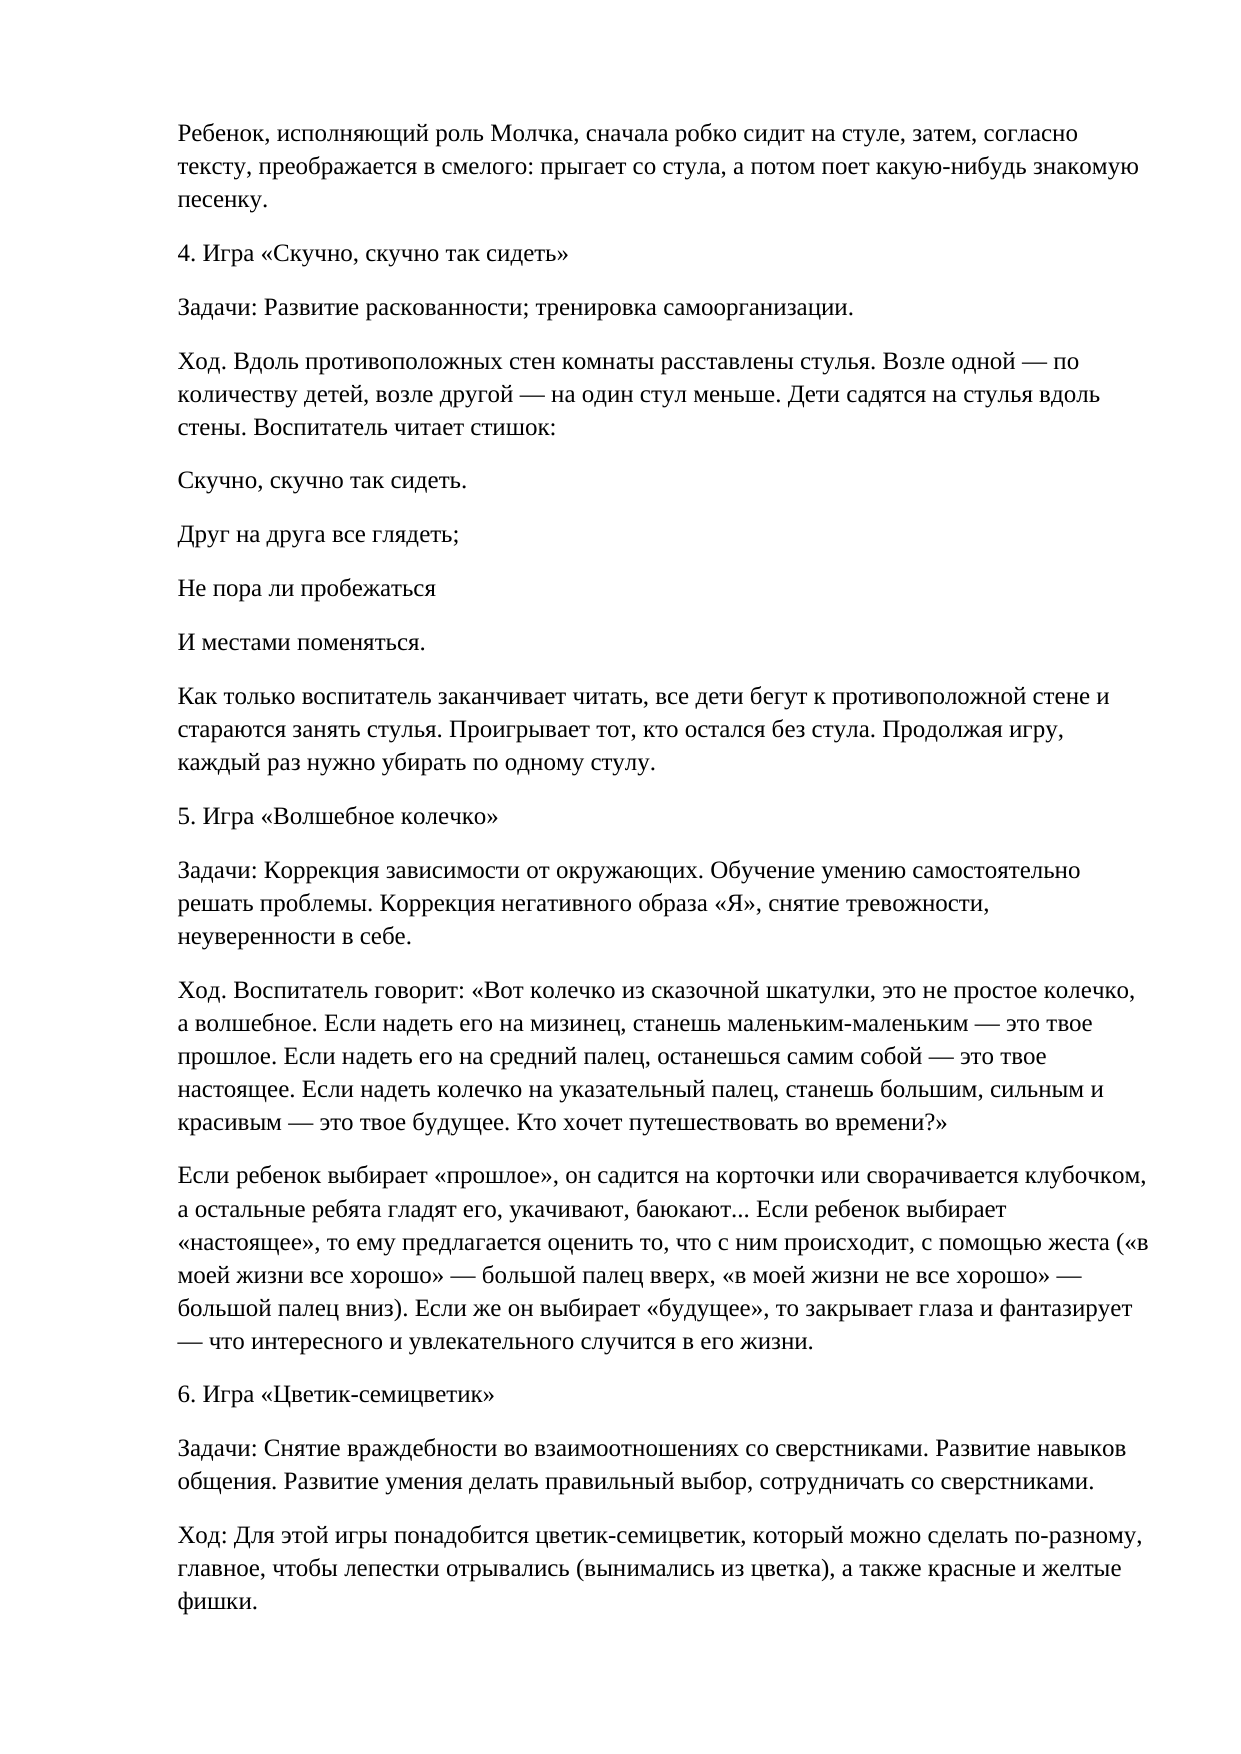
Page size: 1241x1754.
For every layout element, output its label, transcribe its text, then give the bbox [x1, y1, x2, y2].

text И местами поменяться. [177, 627, 1152, 656]
text Друг на друга все глядеть; [177, 519, 1152, 548]
text Ход. Вдоль противоположных стен комнаты расставлены стулья. Возле одной — по количеству детей, возле другой — на один стул меньше. Дети садятся на стулья вдоль стены. Воспитатель читает стишок: [177, 346, 1152, 441]
text Не пора ли пробежаться [177, 573, 1152, 602]
text Скучно, скучно так сидеть. [177, 466, 1152, 494]
text Ход. Воспитатель говорит: «Вот колечко из сказочной шкатулки, это не простое колечко, а волшебное. Если надеть его на мизинец, станешь маленьким-маленьким — это твое прошлое. Если надеть его на средний палец, останешься самим собой — это твое настоящее. Если надеть колечко на указательный палец, станешь большим, сильным и красивым — это твое будущее. Кто хочет путешествовать во времени?» [177, 975, 1152, 1136]
text 5. Игра «Волшебное колечко» [177, 801, 1152, 830]
text Если ребенок выбирает «прошлое», он садится на корточки или сворачивается клубочком, а остальные ребята гладят его, укачивают, баюкают... Если ребенок выбирает «настоящее», то ему предлагается оценить то, что с ним происходит, с помощью жеста («в моей жизни все хорошо» — большой палец вверх, «в моей жизни не все хорошо» — большой палец вниз). Если же он выбирает «будущее», то закрывает глаза и фантазирует — что интересного и увлекательного случится в его жизни. [177, 1161, 1152, 1354]
text Как только воспитатель заканчивает читать, все дети бегут к противоположной стене и стараются занять стулья. Проигрывает тот, кто остался без стула. Продолжая игру, каждый раз нужно убирать по одному стулу. [177, 681, 1152, 776]
text Ребенок, исполняющий роль Молчка, сначала робко сидит на стуле, затем, согласно тексту, преображается в смелого: прыгает со стула, а потом поет какую-нибудь знакомую песенку. [177, 118, 1152, 213]
text Задачи: Коррекция зависимости от окружающих. Обучение умению самостоятельно решать проблемы. Коррекция негативного образа «Я», снятие тревожности, неуверенности в себе. [177, 855, 1152, 949]
text 6. Игра «Цветик-семицветик» [177, 1379, 1152, 1408]
text Задачи: Развитие раскованности; тренировка самоорганизации. [177, 292, 1152, 321]
text Ход: Для этой игры понадобится цветик-семицветик, который можно сделать по-разному, главное, чтобы лепестки отрывались (вынимались из цветка), а также красные и желтые фишки. [177, 1520, 1152, 1615]
text 4. Игра «Скучно, скучно так сидеть» [177, 238, 1152, 267]
text Задачи: Снятие враждебности во взаимоотношениях со сверстниками. Развитие навыков общения. Развитие умения делать правильный выбор, сотрудничать со сверстниками. [177, 1433, 1152, 1495]
